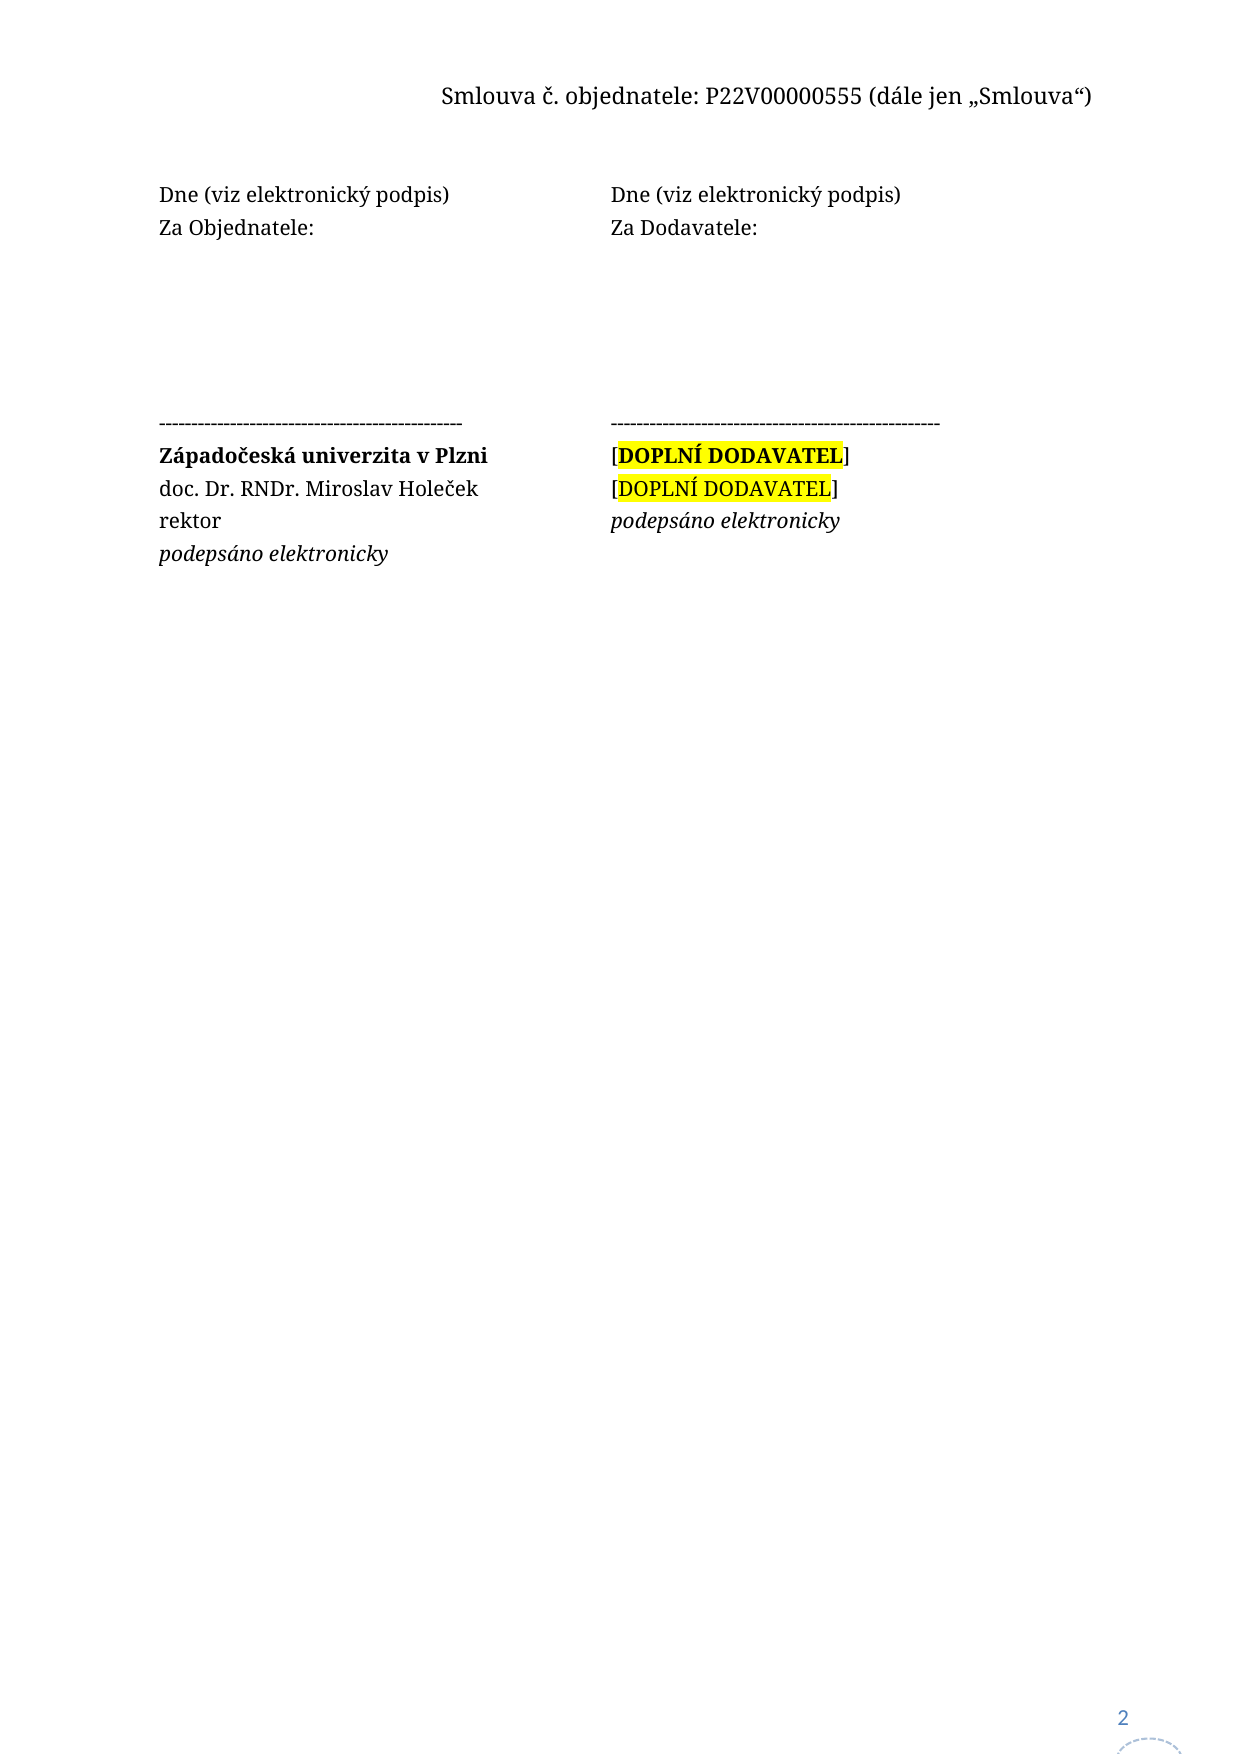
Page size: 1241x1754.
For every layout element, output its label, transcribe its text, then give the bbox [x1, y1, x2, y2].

table_header Dne (viz elektronický podpis) Za Objednatele: ----------------------------------------------- Západočeská univerzita v Plzni doc. Dr. RNDr. Miroslav Holeček rektor podepsáno elektronicky [148, 180, 599, 571]
table_header Dne (viz elektronický podpis) Za Dodavatele: --------------------------------------------------- [DOPLNÍ DODAVATEL] [DOPLNÍ DODAVATEL] podepsáno elektronicky [599, 180, 1051, 571]
